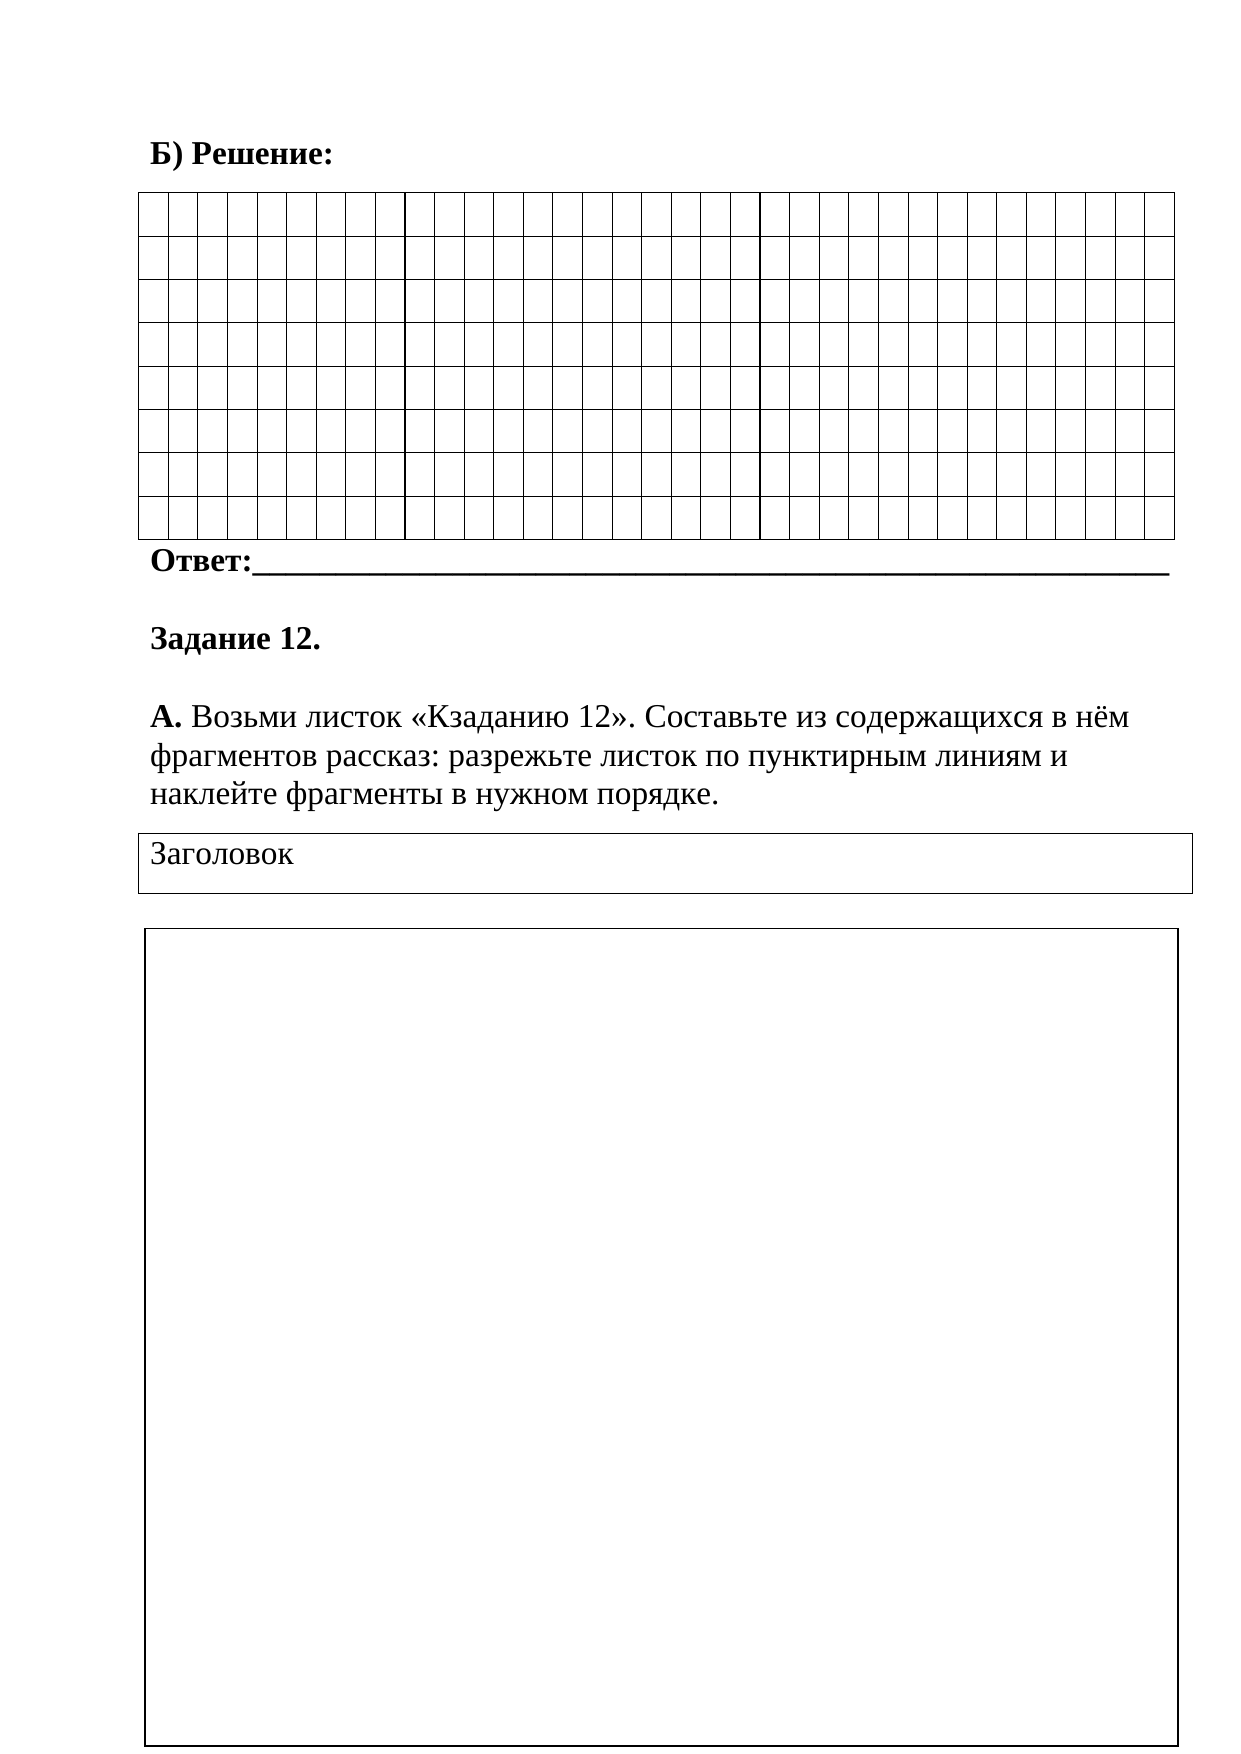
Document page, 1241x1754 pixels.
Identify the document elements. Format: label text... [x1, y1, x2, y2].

table_cell [287, 410, 316, 452]
table_cell [909, 453, 937, 496]
table_cell [524, 280, 552, 322]
table_cell [938, 237, 967, 279]
table_cell [317, 367, 345, 409]
table_header [997, 193, 1026, 236]
table_cell [228, 410, 257, 452]
table_cell [406, 323, 434, 366]
table_cell [376, 453, 404, 496]
table_cell [376, 410, 404, 452]
table_header [1056, 193, 1085, 236]
table_cell [968, 497, 996, 539]
table_cell [258, 497, 286, 539]
table_cell [406, 497, 434, 539]
table_cell [1086, 453, 1115, 496]
table_cell [761, 497, 789, 539]
table_cell [139, 497, 168, 539]
table_cell [701, 410, 730, 452]
table_cell [169, 453, 197, 496]
table_cell [198, 323, 227, 366]
table_cell [731, 410, 759, 452]
table_cell [553, 453, 582, 496]
table_cell [287, 323, 316, 366]
table_cell [820, 453, 848, 496]
table_cell [583, 323, 612, 366]
table_cell [553, 280, 582, 322]
table_cell [406, 410, 434, 452]
table_cell [642, 323, 671, 366]
table_cell [139, 323, 168, 366]
table_cell [701, 280, 730, 322]
table_cell [494, 237, 523, 279]
table_cell [790, 367, 819, 409]
table_cell [258, 453, 286, 496]
table_cell [1145, 237, 1174, 279]
table_cell [968, 323, 996, 366]
table_cell [1027, 453, 1055, 496]
table_cell [583, 453, 612, 496]
table_cell [1086, 323, 1115, 366]
table_cell [1056, 367, 1085, 409]
table_cell [672, 410, 700, 452]
table_header [524, 193, 552, 236]
table_header [938, 193, 967, 236]
table_cell [909, 237, 937, 279]
table_cell [346, 497, 375, 539]
table_cell [198, 280, 227, 322]
table_cell [435, 453, 464, 496]
table_cell [820, 237, 848, 279]
table_cell [317, 410, 345, 452]
table_cell [583, 237, 612, 279]
table_cell [731, 367, 759, 409]
table_cell [1056, 323, 1085, 366]
table_cell [553, 497, 582, 539]
table_cell [879, 497, 908, 539]
table_cell [1027, 410, 1055, 452]
table_cell [139, 237, 168, 279]
table_cell [1145, 410, 1174, 452]
table_cell [672, 237, 700, 279]
table_header [228, 193, 257, 236]
table_header [1116, 193, 1144, 236]
table_cell [169, 497, 197, 539]
table_cell [317, 497, 345, 539]
table_cell [1116, 453, 1144, 496]
table_cell [346, 323, 375, 366]
table_cell [376, 367, 404, 409]
table_cell [376, 497, 404, 539]
table_cell [317, 237, 345, 279]
table_cell [553, 410, 582, 452]
table_cell [317, 280, 345, 322]
table_header [642, 193, 671, 236]
table_cell [761, 323, 789, 366]
table_cell [849, 497, 878, 539]
table_cell [139, 453, 168, 496]
table_cell [1116, 237, 1144, 279]
table_cell [1086, 237, 1115, 279]
table_header [731, 193, 759, 236]
table_cell [228, 453, 257, 496]
table_cell [406, 237, 434, 279]
table_cell [169, 323, 197, 366]
table_cell [613, 237, 641, 279]
table_cell [524, 410, 552, 452]
table_cell [346, 367, 375, 409]
table_cell [435, 280, 464, 322]
table_cell [465, 280, 493, 322]
table_cell [909, 497, 937, 539]
table_cell [820, 323, 848, 366]
table_cell [879, 280, 908, 322]
table_cell [938, 367, 967, 409]
table_header [346, 193, 375, 236]
table_cell [790, 410, 819, 452]
table_cell [583, 280, 612, 322]
table_cell [997, 453, 1026, 496]
table_cell [642, 280, 671, 322]
table_cell [761, 367, 789, 409]
table_cell [287, 237, 316, 279]
table_header [909, 193, 937, 236]
table_cell [465, 497, 493, 539]
table_cell [346, 410, 375, 452]
table_cell [1056, 497, 1085, 539]
table_cell [879, 367, 908, 409]
table_header [258, 193, 286, 236]
table_cell [494, 410, 523, 452]
table_cell [1145, 367, 1174, 409]
table_cell [849, 237, 878, 279]
table_cell [909, 280, 937, 322]
table_cell [317, 453, 345, 496]
table_header [820, 193, 848, 236]
table_cell [997, 323, 1026, 366]
table_cell [761, 410, 789, 452]
table_cell [465, 410, 493, 452]
table_cell [228, 497, 257, 539]
table_cell [1116, 367, 1144, 409]
table_header [494, 193, 523, 236]
table_cell [465, 237, 493, 279]
table_cell [701, 367, 730, 409]
table_cell [613, 453, 641, 496]
table_cell [642, 410, 671, 452]
table_cell [583, 497, 612, 539]
table_cell [583, 367, 612, 409]
table_header [139, 193, 168, 236]
table_cell [406, 367, 434, 409]
table_cell [317, 323, 345, 366]
table_cell [553, 367, 582, 409]
table_header [169, 193, 197, 236]
table_cell [169, 367, 197, 409]
table_cell [1056, 280, 1085, 322]
table_cell [731, 237, 759, 279]
table_cell [849, 323, 878, 366]
table_cell [761, 237, 789, 279]
table_header [849, 193, 878, 236]
table_header [672, 193, 700, 236]
table_cell [1145, 497, 1174, 539]
table_cell [1086, 280, 1115, 322]
table_cell [672, 323, 700, 366]
table_cell [701, 323, 730, 366]
table_cell [701, 453, 730, 496]
text Б) Решение: [150, 133, 1181, 171]
table_cell [701, 237, 730, 279]
table_cell [672, 280, 700, 322]
table_cell [761, 453, 789, 496]
table_cell [465, 323, 493, 366]
table_cell [672, 497, 700, 539]
table_cell [997, 367, 1026, 409]
table_cell [435, 410, 464, 452]
table_cell [465, 453, 493, 496]
text А. Возьми листок «Кзаданию 12». Составьте из содержащихся в нём фрагментов рассказ: разрежьте листок по пунктирным линиям и наклейте фрагменты в нужном порядке. [150, 697, 1181, 812]
table_header [583, 193, 612, 236]
table_cell [642, 453, 671, 496]
table_cell [169, 237, 197, 279]
table_header [1086, 193, 1115, 236]
table_cell [228, 367, 257, 409]
table_header Заголовок [139, 834, 1192, 893]
table_cell [1056, 410, 1085, 452]
table_header [790, 193, 819, 236]
table_header [287, 193, 316, 236]
table_cell [1086, 410, 1115, 452]
table_cell [1027, 280, 1055, 322]
table_cell [613, 280, 641, 322]
table_cell [790, 497, 819, 539]
table_cell [287, 453, 316, 496]
table_header [613, 193, 641, 236]
table_cell [820, 410, 848, 452]
table_cell [435, 323, 464, 366]
table_cell [790, 323, 819, 366]
table_cell [731, 280, 759, 322]
table_cell [553, 323, 582, 366]
table_cell [524, 323, 552, 366]
text Ответ:_______________________________________________________ [150, 540, 1181, 578]
table_cell [879, 410, 908, 452]
table_cell [524, 497, 552, 539]
table_cell [790, 237, 819, 279]
table_cell [849, 367, 878, 409]
table_header [435, 193, 464, 236]
table_header [317, 193, 345, 236]
table_cell [938, 453, 967, 496]
table_cell [642, 237, 671, 279]
table_header [553, 193, 582, 236]
table_cell [198, 453, 227, 496]
table_cell [672, 367, 700, 409]
table_cell [790, 280, 819, 322]
table_cell [909, 323, 937, 366]
table_cell [613, 323, 641, 366]
table_cell [1116, 280, 1144, 322]
table_cell [198, 497, 227, 539]
table_cell [613, 367, 641, 409]
table_cell [997, 410, 1026, 452]
table_cell [1056, 237, 1085, 279]
table_cell [849, 453, 878, 496]
table_cell [1027, 367, 1055, 409]
table_cell [997, 280, 1026, 322]
table_cell [968, 453, 996, 496]
table_cell [820, 367, 848, 409]
table_cell [258, 237, 286, 279]
table_cell [879, 323, 908, 366]
table_cell [435, 497, 464, 539]
table_header [1027, 193, 1055, 236]
table_cell [139, 410, 168, 452]
table_cell [139, 367, 168, 409]
table_cell [1086, 497, 1115, 539]
table_cell [494, 453, 523, 496]
table_header [198, 193, 227, 236]
table_cell [258, 410, 286, 452]
table_cell [701, 497, 730, 539]
table_cell [494, 323, 523, 366]
table_cell [1027, 497, 1055, 539]
table_header [879, 193, 908, 236]
table_cell [346, 280, 375, 322]
table_cell [494, 497, 523, 539]
table_cell [909, 367, 937, 409]
table_cell [376, 237, 404, 279]
table_cell [376, 323, 404, 366]
table_cell [761, 280, 789, 322]
table_cell [1056, 453, 1085, 496]
table_cell [524, 367, 552, 409]
table_cell [1086, 367, 1115, 409]
table_cell [287, 497, 316, 539]
table_cell [731, 323, 759, 366]
table_cell [228, 237, 257, 279]
table_cell [1116, 323, 1144, 366]
table_cell [524, 453, 552, 496]
table_cell [139, 280, 168, 322]
table_cell [613, 497, 641, 539]
table_cell [494, 367, 523, 409]
table_cell [346, 237, 375, 279]
table_cell [1145, 323, 1174, 366]
table_cell [1116, 497, 1144, 539]
table_cell [258, 323, 286, 366]
table_cell [524, 237, 552, 279]
table_cell [968, 367, 996, 409]
table_header [761, 193, 789, 236]
table_cell [642, 497, 671, 539]
table_cell [376, 280, 404, 322]
table_cell [731, 453, 759, 496]
table_cell [198, 410, 227, 452]
table_cell [613, 410, 641, 452]
table_cell [1027, 323, 1055, 366]
table_cell [820, 280, 848, 322]
table_cell [968, 410, 996, 452]
table_cell [849, 280, 878, 322]
table_cell [198, 237, 227, 279]
table_header [968, 193, 996, 236]
table_header [701, 193, 730, 236]
table_cell [258, 367, 286, 409]
table_cell [879, 453, 908, 496]
text Задание 12. [150, 618, 1181, 657]
table_cell [346, 453, 375, 496]
table_cell [287, 280, 316, 322]
table_cell [494, 280, 523, 322]
table_cell [406, 280, 434, 322]
table_cell [435, 237, 464, 279]
table_cell [997, 237, 1026, 279]
table_cell [169, 280, 197, 322]
table_cell [968, 280, 996, 322]
table_cell [1116, 410, 1144, 452]
table_header [465, 193, 493, 236]
table_cell [1145, 280, 1174, 322]
table_cell [642, 367, 671, 409]
table_cell [1027, 237, 1055, 279]
table_header [406, 193, 434, 236]
table_cell [1145, 453, 1174, 496]
table_cell [879, 237, 908, 279]
table_cell [938, 497, 967, 539]
table_cell [938, 280, 967, 322]
table_cell [938, 410, 967, 452]
table_cell [938, 323, 967, 366]
table_cell [820, 497, 848, 539]
table_cell [406, 453, 434, 496]
table_header [376, 193, 404, 236]
table_cell [258, 280, 286, 322]
table_cell [909, 410, 937, 452]
table_cell [997, 497, 1026, 539]
table_cell [672, 453, 700, 496]
table_cell [849, 410, 878, 452]
table_cell [435, 367, 464, 409]
table_cell [731, 497, 759, 539]
table_cell [583, 410, 612, 452]
table_cell [287, 367, 316, 409]
table_cell [790, 453, 819, 496]
table_cell [465, 367, 493, 409]
table_cell [198, 367, 227, 409]
table_cell [228, 280, 257, 322]
table_cell [553, 237, 582, 279]
table_cell [968, 237, 996, 279]
table_header [1145, 193, 1174, 236]
table_cell [228, 323, 257, 366]
table_cell [169, 410, 197, 452]
